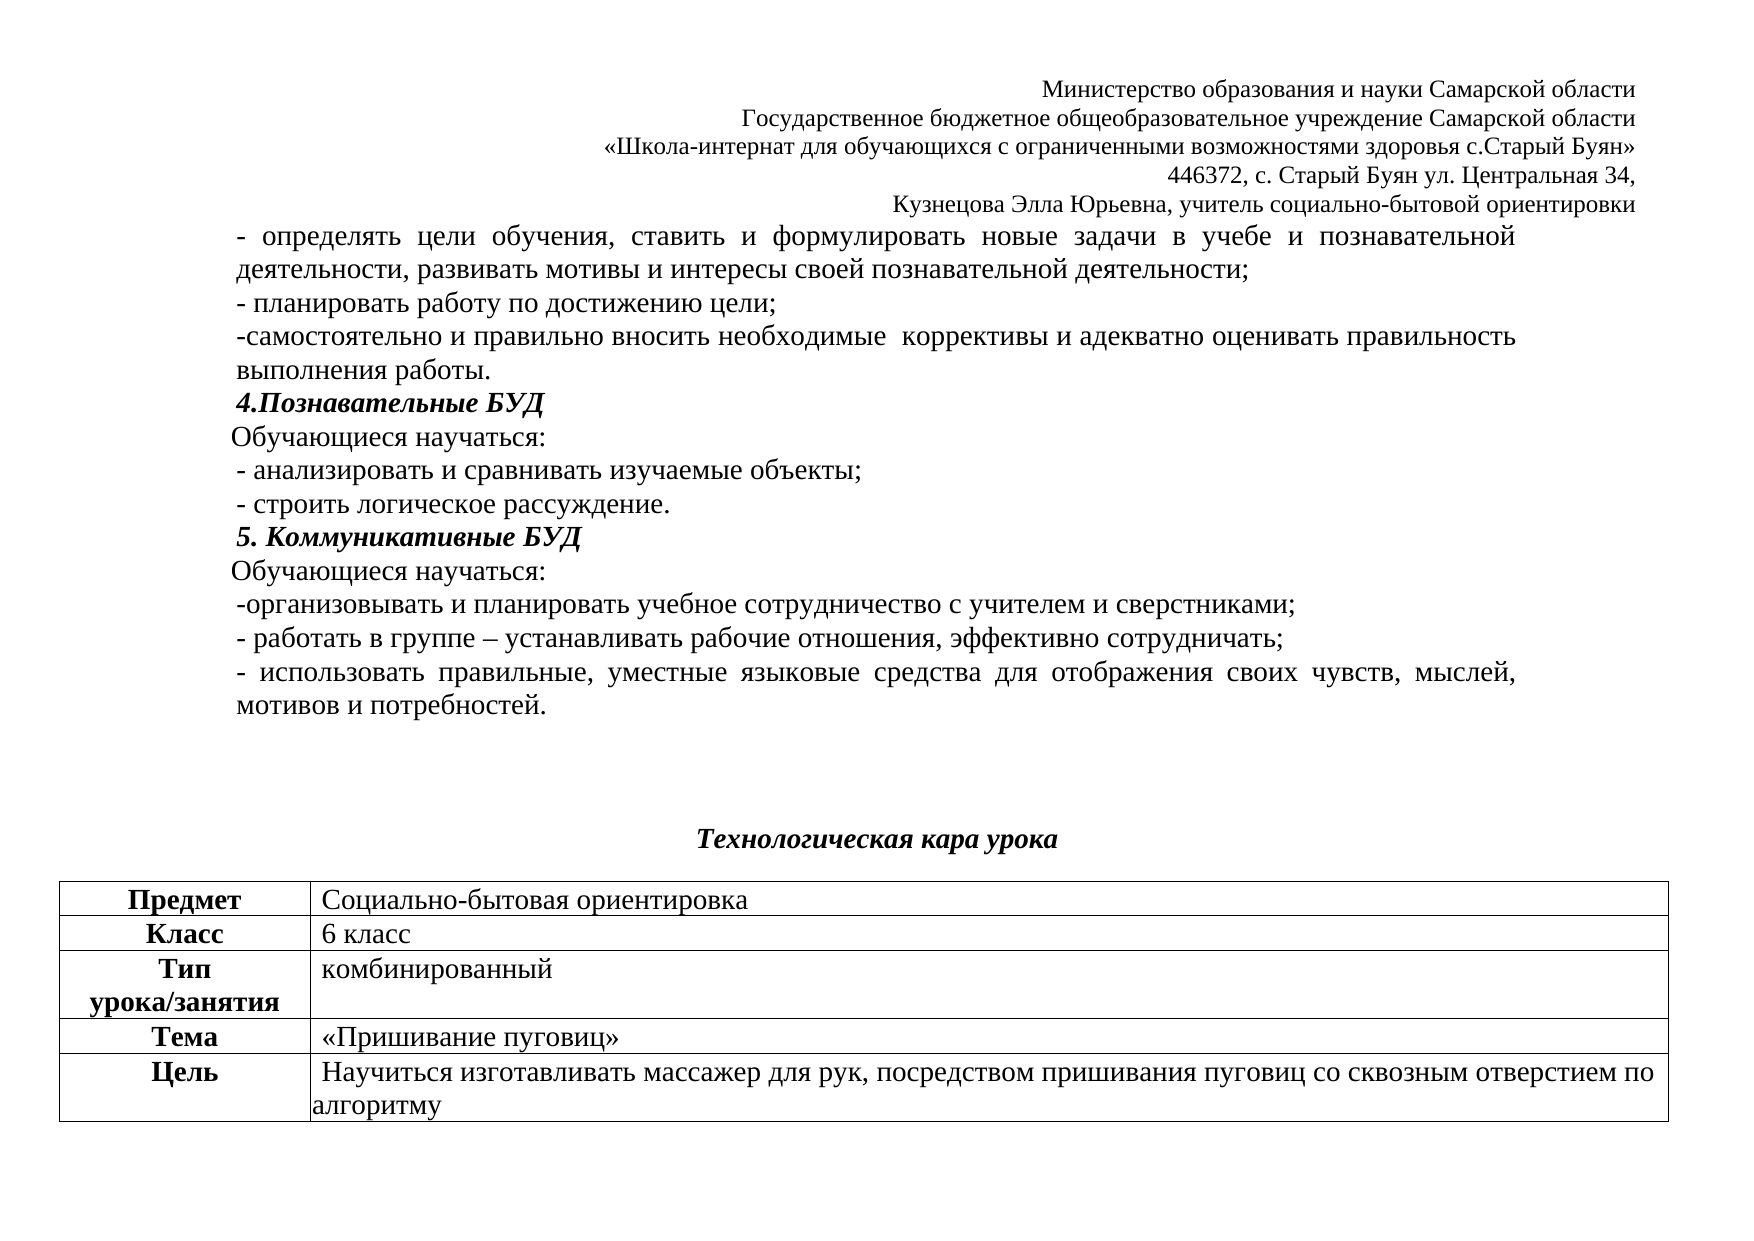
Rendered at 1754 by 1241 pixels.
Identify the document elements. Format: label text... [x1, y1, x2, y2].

table_cell Тема [60, 1019, 310, 1053]
list - анализировать и сравнивать изучаемые объекты; [236, 452, 1518, 486]
table_cell 6 класс [311, 916, 1668, 950]
table_cell Научиться изготавливать массажер для рук, посредством пришивания пуговиц со сквозным отверстием по алгоритму [311, 1054, 1668, 1121]
text -организовывать и планировать учебное сотрудничество с учителем и сверстниками; [236, 587, 1518, 620]
list Обучающиеся научаться: [231, 553, 1518, 587]
list Обучающиеся научаться: [231, 419, 1518, 452]
text - использовать правильные, уместные языковые средства для отображения своих чувств, мыслей, мотивов и потребностей. [236, 654, 1518, 721]
text -самостоятельно и правильно вносить необходимые коррективы и адекватно оценивать правильность выполнения работы. [236, 318, 1518, 385]
list - определять цели обучения, ставить и формулировать новые задачи в учебе и познавательной деятельности, развивать мотивы и интересы своей познавательной деятельности; [236, 218, 1518, 285]
list - строить логическое рассуждение. [236, 486, 1518, 519]
list - работать в группе – устанавливать рабочие отношения, эффективно сотрудничать; [236, 620, 1518, 654]
list 4.Познавательные БУД [236, 385, 1518, 419]
table_cell Класс [60, 916, 310, 950]
table_cell комбинированный [311, 951, 1668, 1018]
text Технологическая кара урока [118, 821, 1636, 855]
table_cell Тип урока/занятия [60, 951, 310, 1018]
text - планировать работу по достижению цели; [236, 285, 1518, 318]
list 5. Коммуникативные БУД [236, 519, 1518, 553]
table_cell «Пришивание пуговиц» [311, 1019, 1668, 1053]
table_header Предмет [60, 882, 310, 915]
table_header Социально-бытовая ориентировка [311, 882, 1668, 915]
table_cell Цель [60, 1054, 310, 1121]
